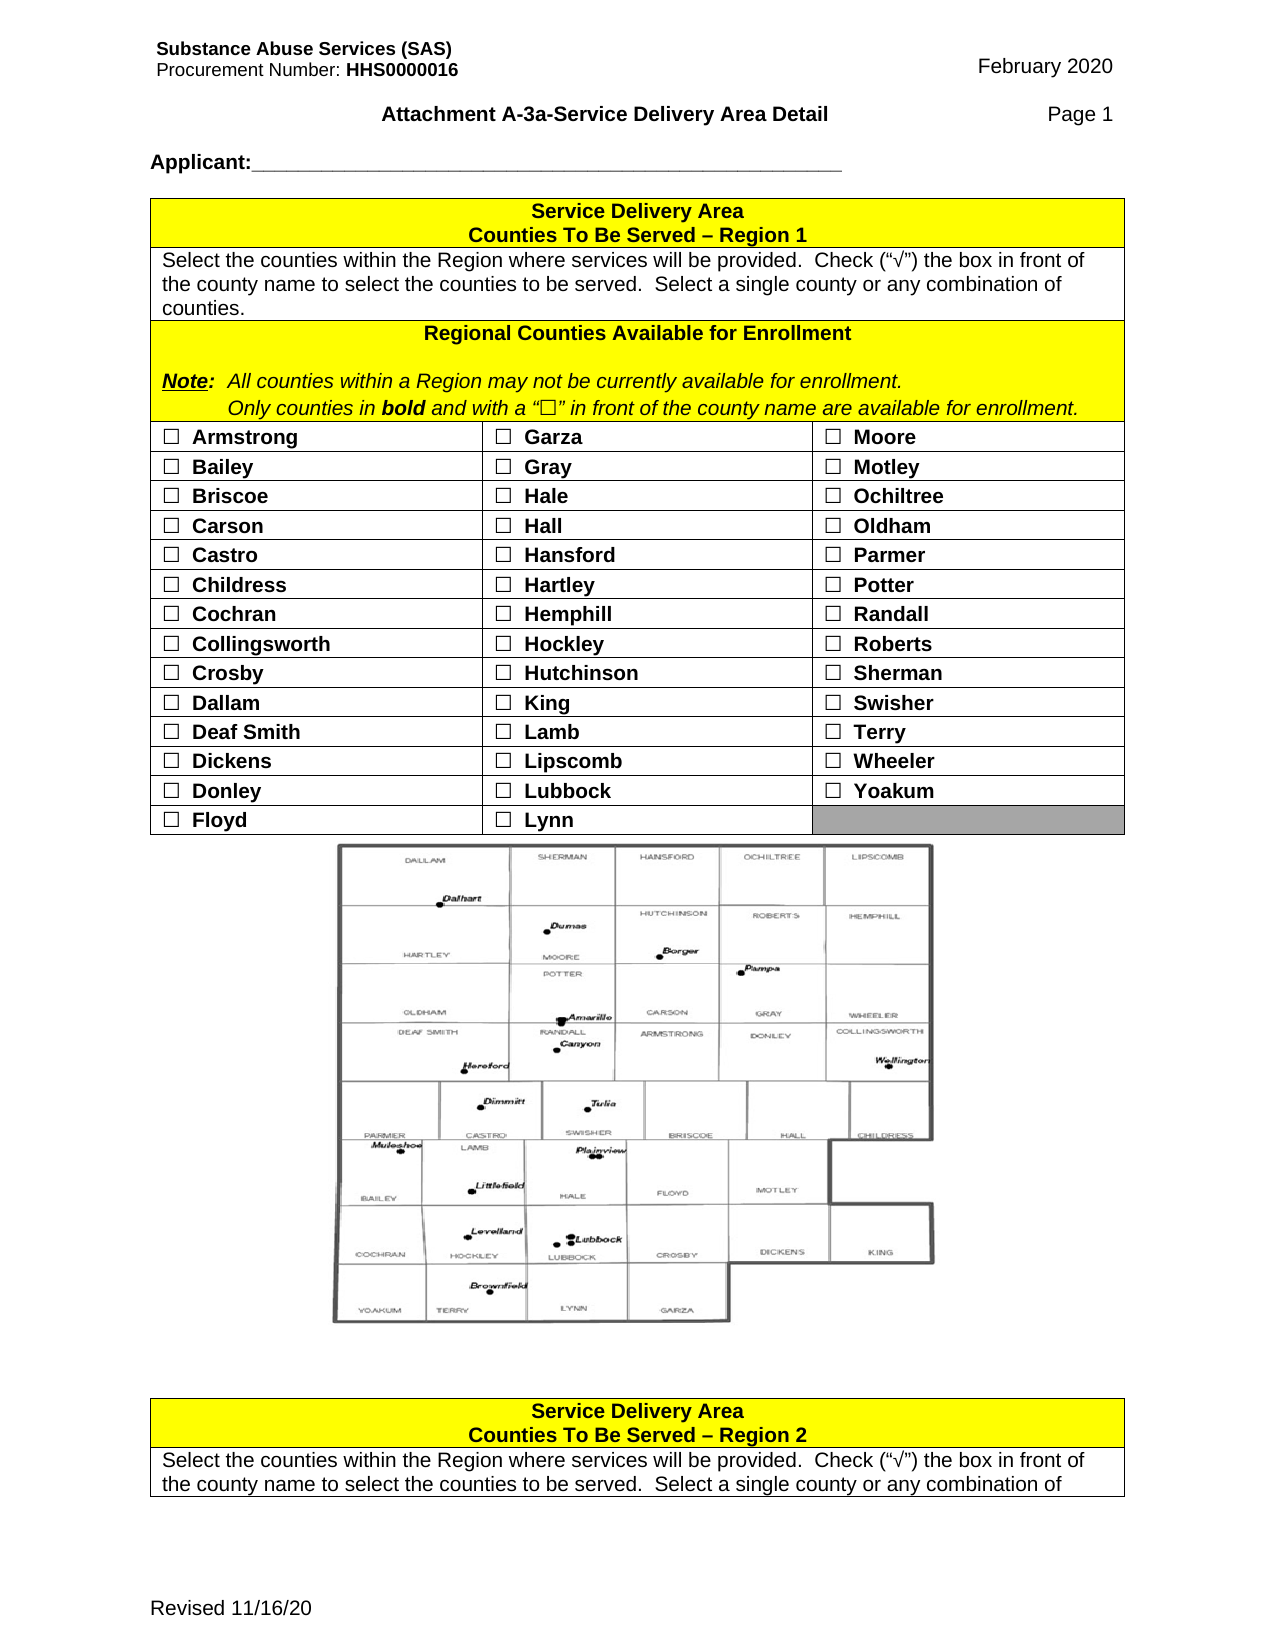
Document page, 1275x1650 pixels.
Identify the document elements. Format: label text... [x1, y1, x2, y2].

table_cell Lipscomb [483, 747, 812, 775]
table_cell Armstrong [151, 422, 482, 451]
table_cell [813, 806, 1124, 834]
table_cell Sherman [813, 658, 1124, 687]
picture [317, 835, 958, 1326]
table_cell Hale [483, 481, 812, 510]
table_cell Oldham [813, 511, 1124, 539]
table_cell Crosby [151, 658, 482, 687]
table_cell Lubbock [483, 776, 812, 804]
table_cell Castro [151, 540, 482, 569]
table_cell Ochiltree [813, 481, 1124, 510]
table_cell Motley [813, 452, 1124, 480]
table_cell Yoakum [813, 776, 1124, 804]
table_cell Childress [151, 570, 482, 598]
table_cell Deaf Smith [151, 717, 482, 746]
table_cell Lamb [483, 717, 812, 746]
table_cell Terry [813, 717, 1124, 746]
table_cell Dallam [151, 688, 482, 716]
table_cell Collingsworth [151, 629, 482, 657]
table_cell Roberts [813, 629, 1124, 657]
table_cell Potter [813, 570, 1124, 598]
table_header Service Delivery Area Counties To Be Served – Region 1 [151, 199, 1124, 247]
table_cell Hansford [483, 540, 812, 569]
table_cell Parmer [813, 540, 1124, 569]
table_cell Garza [483, 422, 812, 451]
table_cell Hutchinson [483, 658, 812, 687]
table_cell Swisher [813, 688, 1124, 716]
table_cell Bailey [151, 452, 482, 480]
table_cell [151, 1448, 1124, 1496]
table_header Service Delivery Area Counties To Be Served – Region 2 [151, 1399, 1124, 1447]
table_cell Moore [813, 422, 1124, 451]
table_cell Wheeler [813, 747, 1124, 775]
table_cell Gray [483, 452, 812, 480]
table_cell Briscoe [151, 481, 482, 510]
table_cell Hartley [483, 570, 812, 598]
table_cell Dickens [151, 747, 482, 775]
table_cell Hemphill [483, 599, 812, 628]
table_cell Hall [483, 511, 812, 539]
table_cell Randall [813, 599, 1124, 628]
table_cell Regional Counties Available for Enrollment Note: All counties within a Region may not be currently available for enrollment. Only counties in bold and with a “☐” in front of the county name are available for enrollment. [151, 321, 1124, 421]
table_cell Cochran [151, 599, 482, 628]
table_cell King [483, 688, 812, 716]
table_cell Hockley [483, 629, 812, 657]
table_cell Lynn [483, 806, 812, 834]
table_cell Carson [151, 511, 482, 539]
table_cell Floyd [151, 806, 482, 834]
table_cell Donley [151, 776, 482, 804]
